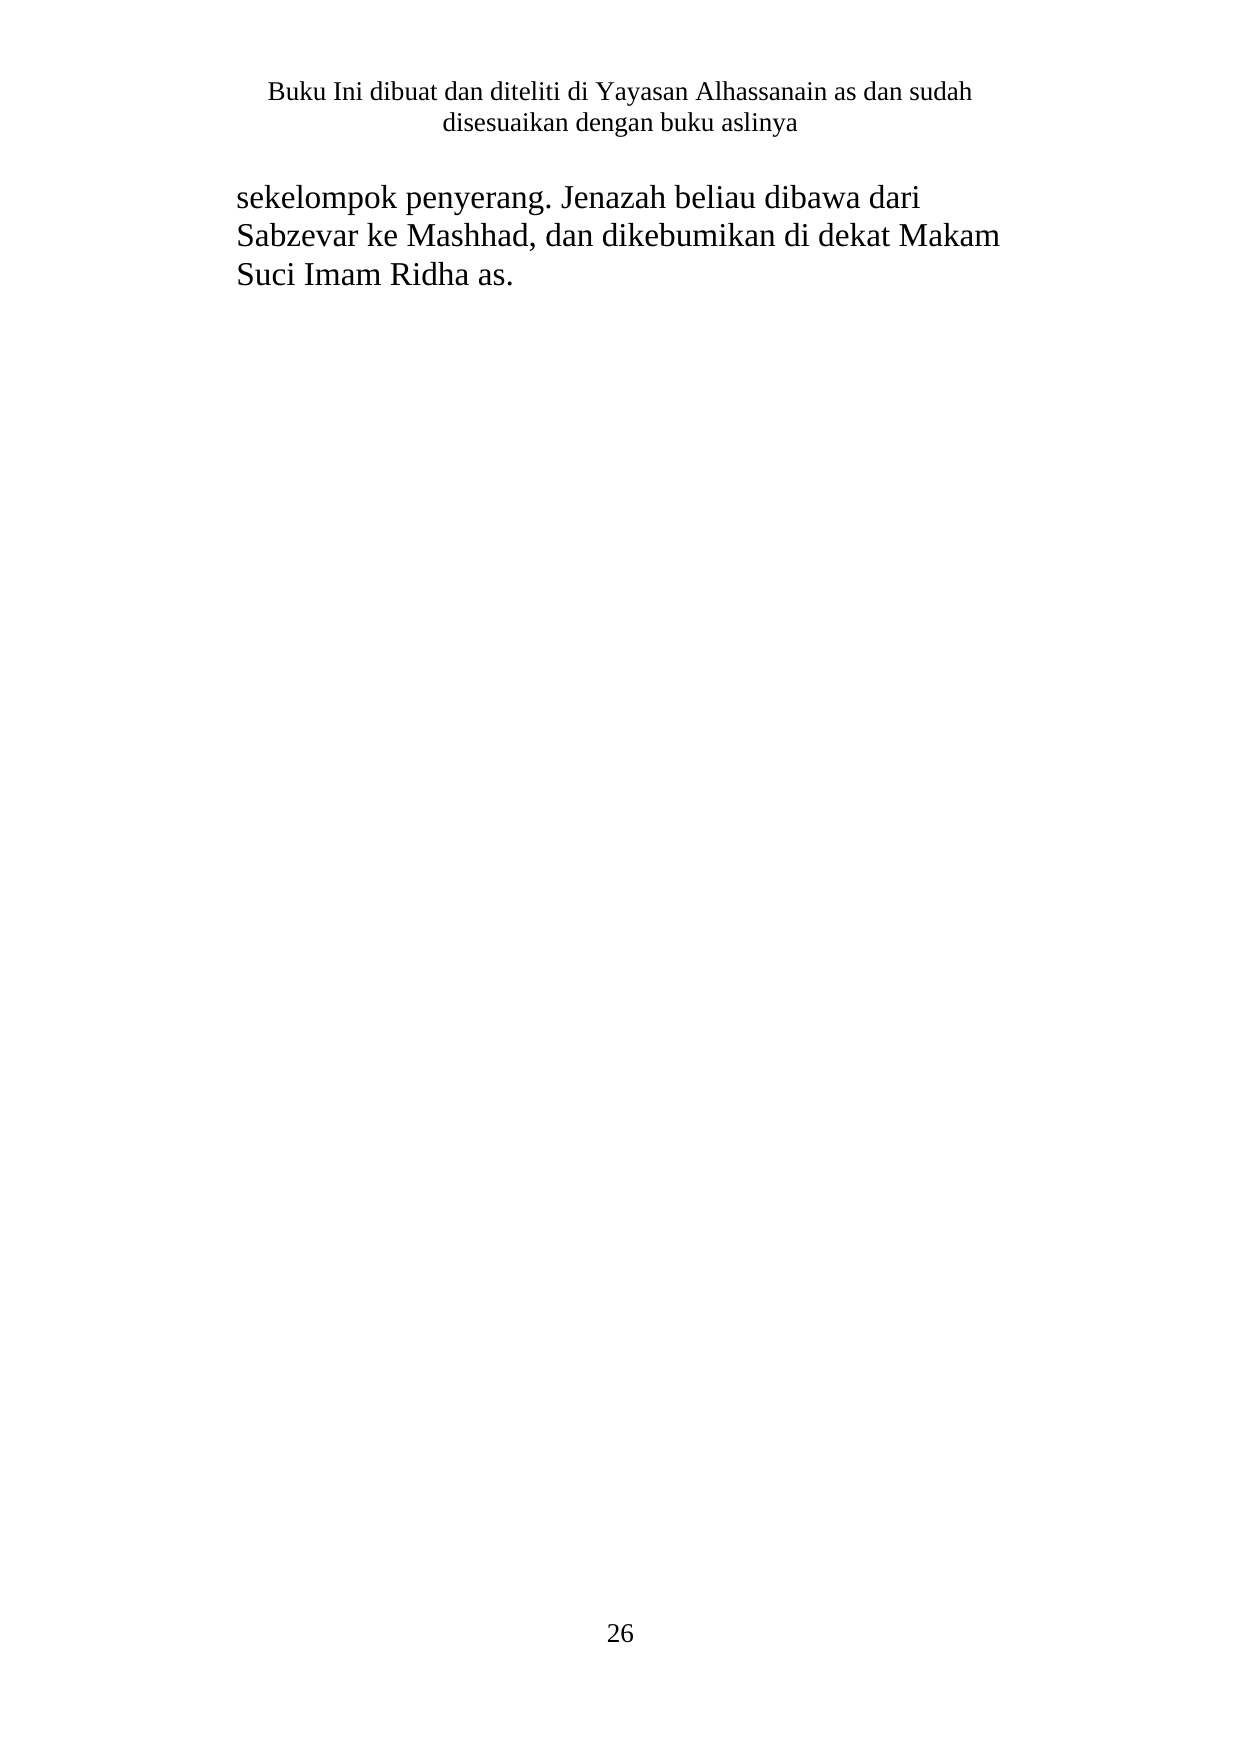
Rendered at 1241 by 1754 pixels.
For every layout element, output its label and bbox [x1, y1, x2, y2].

text [236, 177, 1004, 292]
